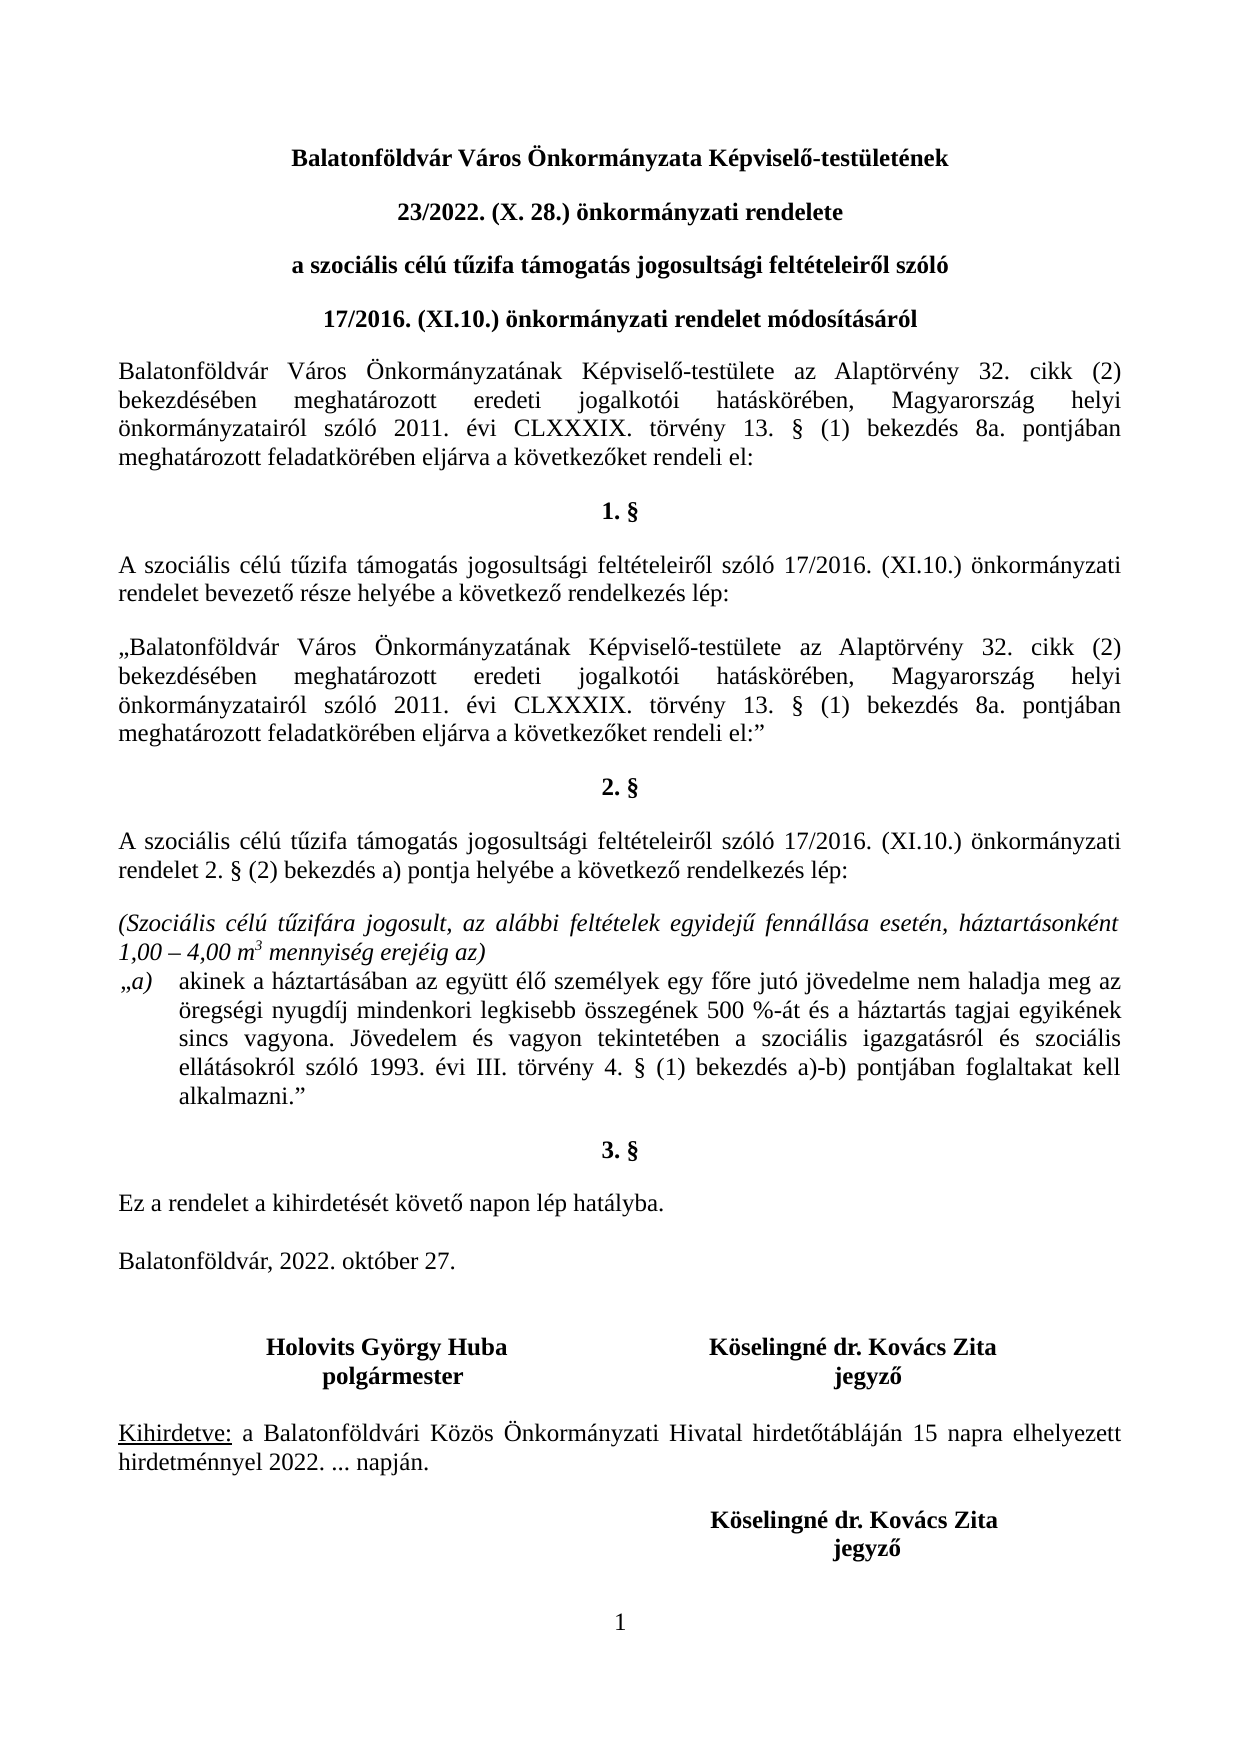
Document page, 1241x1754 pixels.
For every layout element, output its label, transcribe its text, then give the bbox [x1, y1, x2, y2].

text (Szociális célú tűzifára jogosult, az alábbi feltételek egyidejű fennállása esetén, háztartásonként 1,00 – 4,00 m3 mennyiség erejéig az) [118, 908, 1122, 966]
text 23/2022. (X. 28.) önkormányzati rendelete [118, 197, 1122, 226]
text Kihirdetve: a Balatonföldvári Közös Önkormányzati Hivatal hirdetőtábláján 15 napra elhelyezett hirdetménnyel 2022. ... napján. [118, 1418, 1122, 1476]
text Ez a rendelet a kihirdetését követő napon lép hatályba. [118, 1188, 1122, 1217]
text 1. § [118, 496, 1122, 525]
text A szociális célú tűzifa támogatás jogosultsági feltételeiről szóló 17/2016. (XI.10.) önkormányzati rendelet bevezető része helyébe a következő rendelkezés lép: [118, 550, 1122, 607]
text Balatonföldvár, 2022. október 27. [118, 1246, 1122, 1275]
text Holovits György Huba Köselingné dr. Kovács Zita [118, 1332, 1122, 1361]
text polgármester jegyző [118, 1361, 1122, 1390]
text 2. § [118, 772, 1122, 801]
text „Balatonföldvár Város Önkormányzatának Képviselő-testülete az Alaptörvény 32. cikk (2) bekezdésében meghatározott eredeti jogalkotói hatáskörében, Magyarország helyi önkormányzatairól szóló 2011. évi CLXXXIX. törvény 13. § (1) bekezdés 8a. pontjában meghatározott feladatkörében eljárva a következőket rendeli el:” [118, 632, 1122, 747]
text Balatonföldvár Város Önkormányzatának Képviselő-testülete az Alaptörvény 32. cikk (2) bekezdésében meghatározott eredeti jogalkotói hatáskörében, Magyarország helyi önkormányzatairól szóló 2011. évi CLXXXIX. törvény 13. § (1) bekezdés 8a. pontjában meghatározott feladatkörében eljárva a következőket rendeli el: [118, 356, 1122, 471]
text 17/2016. (XI.10.) önkormányzati rendelet módosításáról [118, 304, 1122, 333]
text A szociális célú tűzifa támogatás jogosultsági feltételeiről szóló 17/2016. (XI.10.) önkormányzati rendelet 2. § (2) bekezdés a) pontja helyébe a következő rendelkezés lép: [118, 826, 1122, 883]
text Balatonföldvár Város Önkormányzata Képviselő-testületének [118, 143, 1122, 172]
text „a) akinek a háztartásában az együtt élő személyek egy főre jutó jövedelme nem haladja meg az öregségi nyugdíj mindenkori legkisebb összegének 500 %-át és a háztartás tagjai egyikének sincs vagyona. Jövedelem és vagyon tekintetében a szociális igazgatásról és szociális ellátásokról szóló 1993. évi III. törvény 4. § (1) bekezdés a)-b) pontjában foglaltakat kell alkalmazni.” [120, 966, 1122, 1110]
text Köselingné dr. Kovács Zita jegyző [118, 1505, 1122, 1562]
text 3. § [118, 1135, 1122, 1163]
text a szociális célú tűzifa támogatás jogosultsági feltételeiről szóló [118, 251, 1122, 279]
